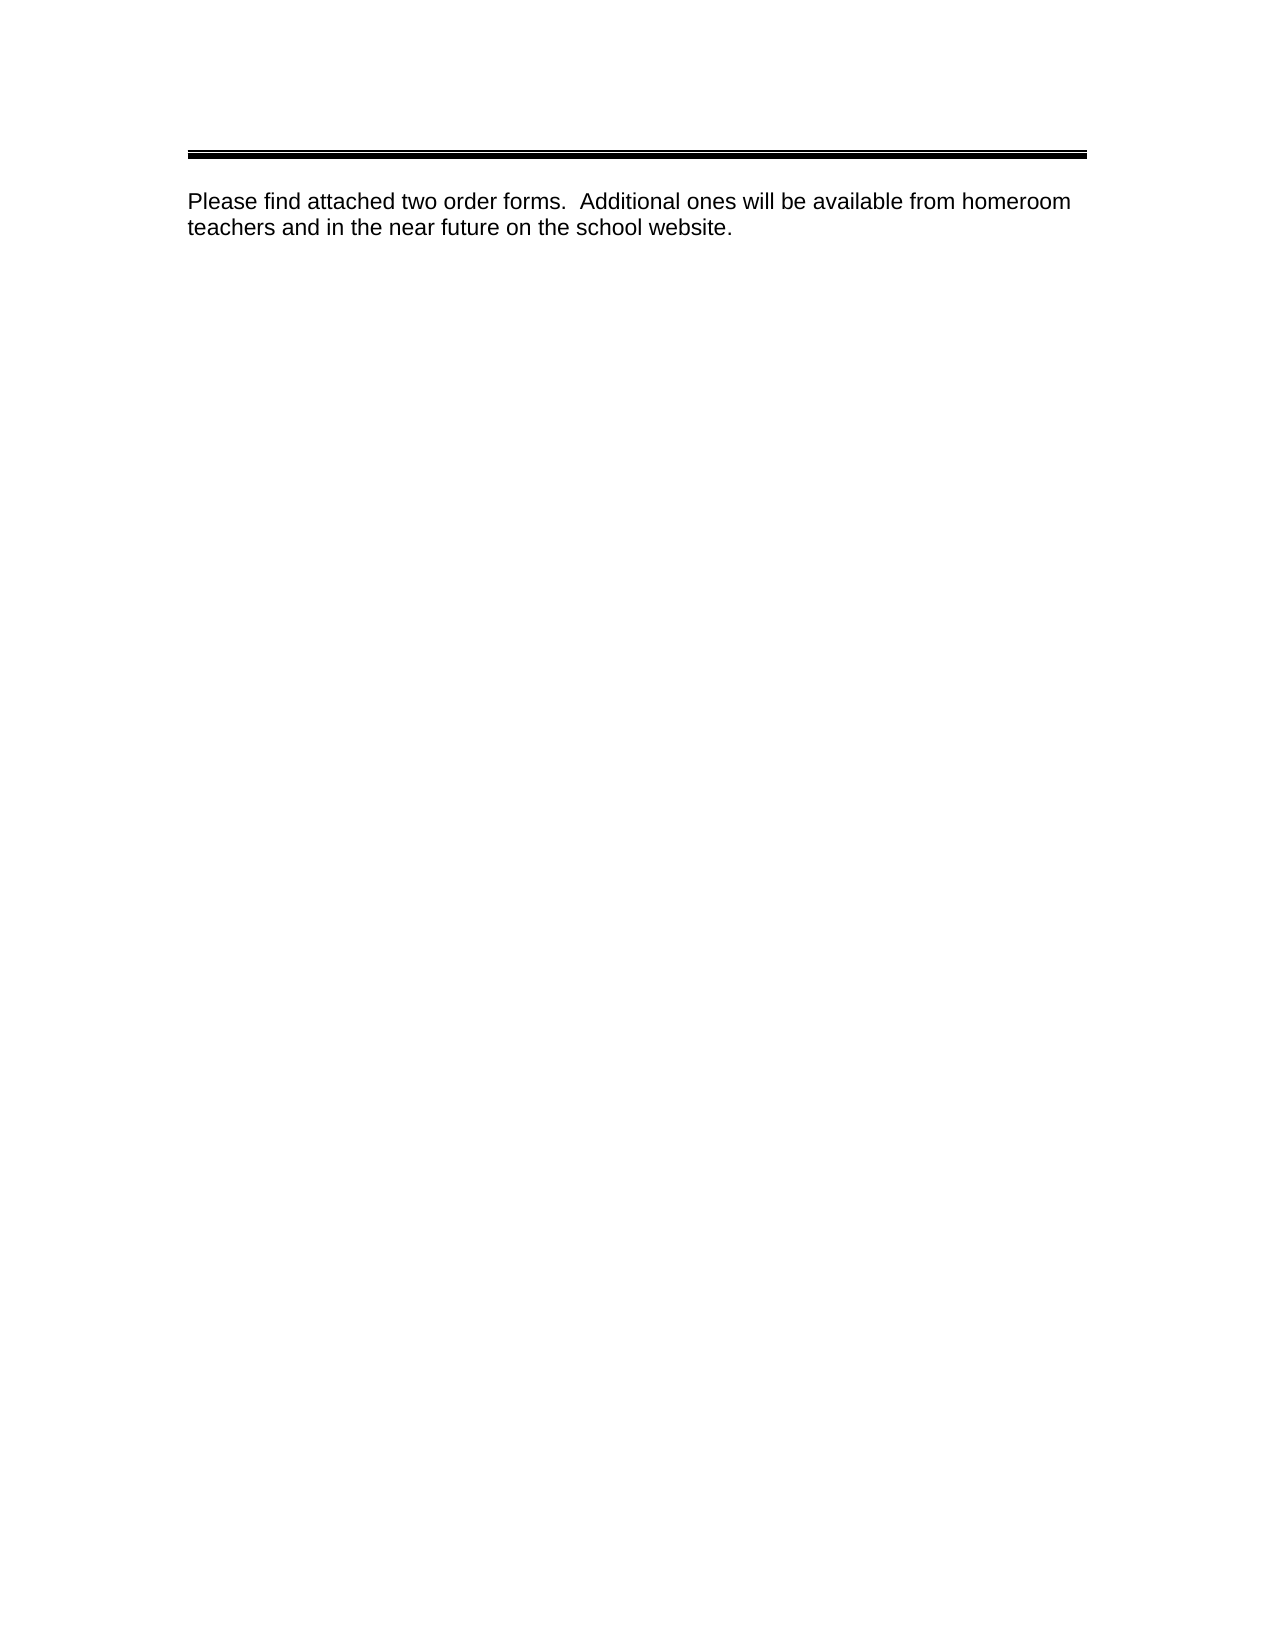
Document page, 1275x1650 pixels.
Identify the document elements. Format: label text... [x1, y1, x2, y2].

text Please find attached two order forms. Additional ones will be available from homeroom teachers and in the near future on the school website. [187, 188, 1087, 241]
